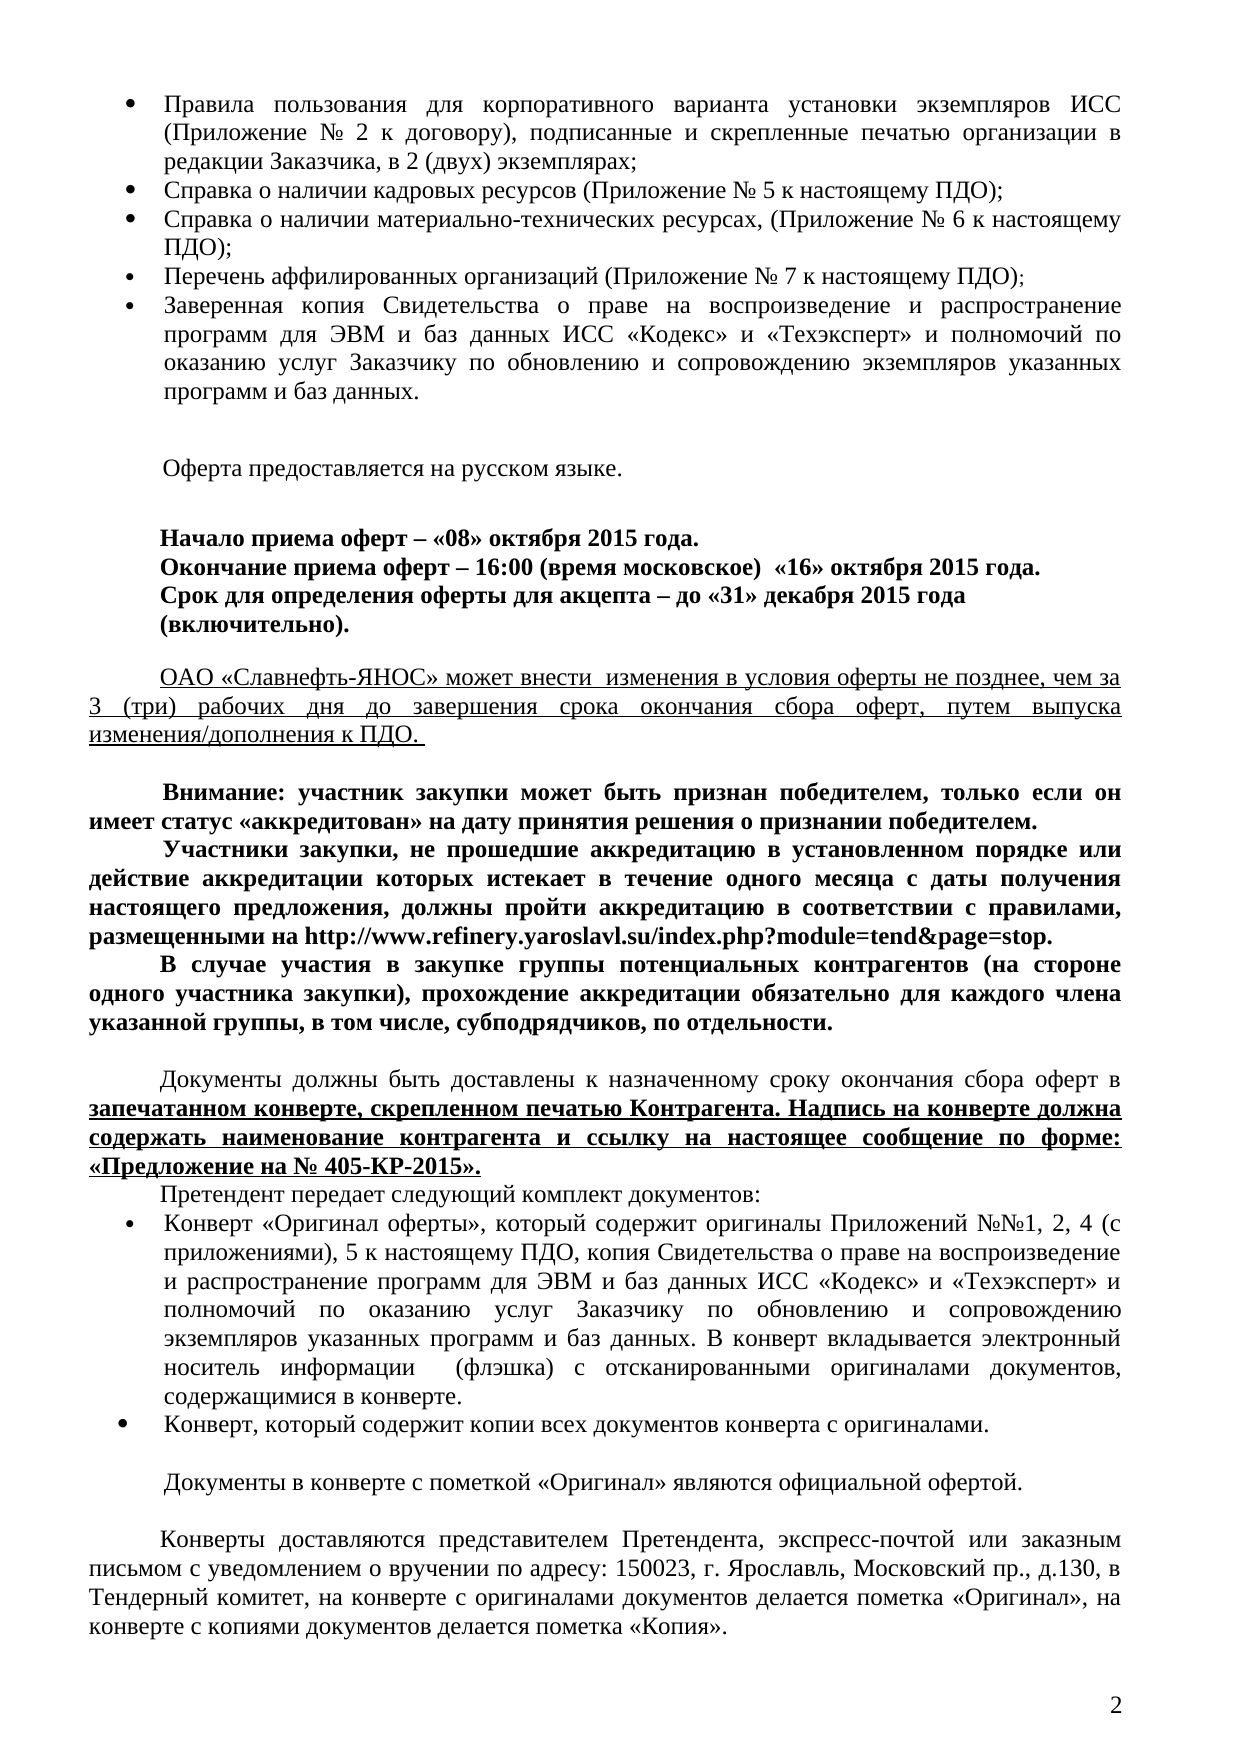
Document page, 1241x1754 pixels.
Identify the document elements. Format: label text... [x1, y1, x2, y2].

list Справка о наличии материально-технических ресурсах, (Приложение № 6 к настоящему ПДО); [126, 204, 1122, 261]
text Документы в конверте с пометкой «Оригинал» являются официальной офертой. [89, 1467, 1122, 1496]
text Участники закупки, не прошедшие аккредитацию в установленном порядке или действие аккредитации которых истекает в течение одного месяца с даты получения настоящего предложения, должны пройти аккредитацию в соответствии с правилами, размещенными на http://www.refinery.yaroslavl.su/index.php?module=tend&page=stop. [89, 834, 1122, 949]
text ОАО «Славнефть-ЯНОС» может внести изменения в условия оферты не позднее, чем за 3 (три) рабочих дня до завершения срока окончания сбора оферт, путем выпуска изменения/дополнения к ПДО. [89, 717, 1122, 748]
text В случае участия в закупке группы потенциальных контрагентов (на стороне одного участника закупки), прохождение аккредитации обязательно для каждого члена указанной группы, в том числе, субподрядчиков, по отдельности. [89, 949, 1122, 1036]
list Конверт «Оригинал оферты», который содержит оригиналы Приложений №№1, 2, 4 (с приложениями), 5 к настоящему ПДО, копия Свидетельства о праве на воспроизведение и распространение программ для ЭВМ и баз данных ИСС «Кодекс» и «Техэксперт» и полномочий по оказанию услуг Заказчику по обновлению и сопровождению экземпляров указанных программ и баз данных. В конверт вкладывается электронный носитель информации (флэшка) с отсканированными оригиналами документов, содержащимися в конверте. [126, 1208, 1122, 1409]
text Документы должны быть доставлены к назначенному сроку окончания сбора оферт в запечатанном конверте, скрепленном печатью Контрагента. Надпись на конверте должна содержать наименование контрагента и ссылку на настоящее сообщение по форме: «Предложение на № 405-КР-2015». [89, 1064, 1122, 1118]
list Справка о наличии кадровых ресурсов (Приложение № 5 к настоящему ПДО); [126, 175, 1122, 204]
text Конверты доставляются представителем Претендента, экспресс-почтой или заказным письмом с уведомлением о вручении по адресу: 150023, г. Ярославль, Московский пр., д.130, в Тендерный комитет, на конверте с оригиналами документов делается пометка «Оригинал», на конверте с копиями документов делается пометка «Копия». [89, 1524, 1122, 1639]
list Заверенная копия Свидетельства о праве на воспроизведение и распространение программ для ЭВМ и баз данных ИСС «Кодекс» и «Техэксперт» и полномочий по оказанию услуг Заказчику по обновлению и сопровождению экземпляров указанных программ и баз данных. [126, 290, 1122, 405]
text Документы должны быть доставлены к назначенному сроку окончания сбора оферт в запечатанном конверте, скрепленном печатью Контрагента. Надпись на конверте должна содержать наименование контрагента и ссылку на настоящее сообщение по форме: «Предложение на № 405-КР-2015». [89, 1120, 1122, 1147]
text Внимание: участник закупки может быть признан победителем, только если он имеет статус «аккредитован» на дату принятия решения о признании победителем. [89, 777, 1122, 834]
list Правила пользования для корпоративного варианта установки экземпляров ИСС (Приложение № 2 к договору), подписанные и скрепленные печатью организации в редакции Заказчика, в 2 (двух) экземплярах; [126, 89, 1122, 175]
text Срок для определения оферты для акцепта – до «31» декабря 2015 года (включительно). [159, 581, 1122, 638]
text Начало приема оферт – «08» октября 2015 года. [159, 523, 1122, 552]
text Оферта предоставляется на русском языке. [59, 453, 1122, 482]
text ОАО «Славнефть-ЯНОС» может внести изменения в условия оферты не позднее, чем за 3 (три) рабочих дня до завершения срока окончания сбора оферт, путем выпуска изменения/дополнения к ПДО. [89, 662, 1122, 716]
text Окончание приема оферт – 16:00 (время московское) «16» октября 2015 года. [159, 552, 1122, 581]
text Документы должны быть доставлены к назначенному сроку окончания сбора оферт в запечатанном конверте, скрепленном печатью Контрагента. Надпись на конверте должна содержать наименование контрагента и ссылку на настоящее сообщение по форме: «Предложение на № 405-КР-2015». [89, 1148, 1122, 1179]
list Конверт, который содержит копии всех документов конверта с оригиналами. [118, 1409, 1122, 1438]
text Претендент передает следующий комплект документов: [89, 1179, 1122, 1208]
list Перечень аффилированных организаций (Приложение № 7 к настоящему ПДО); [126, 261, 1122, 290]
